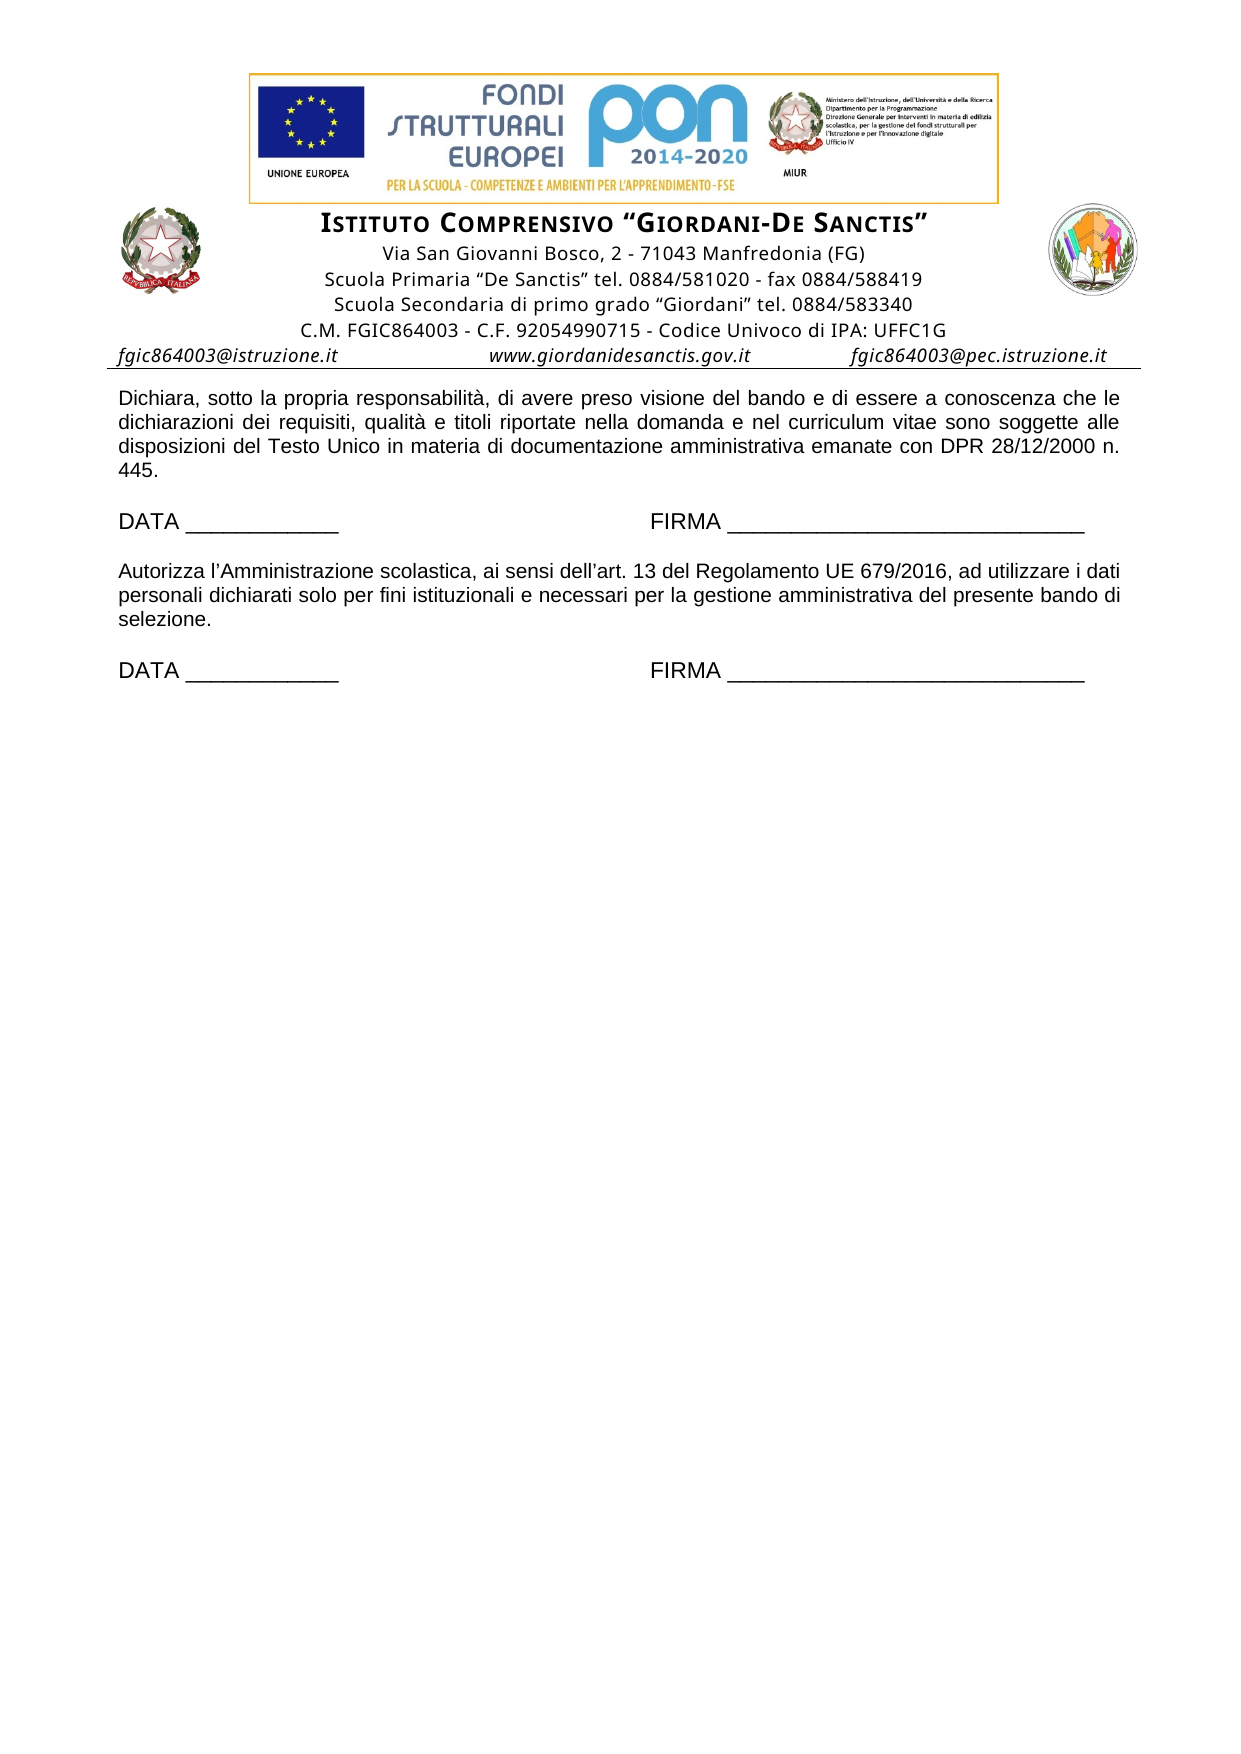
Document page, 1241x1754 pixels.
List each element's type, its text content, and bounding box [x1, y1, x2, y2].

picture [118, 203, 206, 298]
text Dichiara, sotto la propria responsabilità, di avere preso visione del bando e di essere a conoscenza che le dichiarazioni dei requisiti, qualità e titoli riportate nella domanda e nel curriculum vitae sono soggette alle disposizioni del Testo Unico in materia di documentazione amministrativa emanate con DPR 28/12/2000 n. 445. [118, 386, 1122, 482]
text Autorizza l’Amministrazione scolastica, ai sensi dell’art. 13 del Regolamento UE 679/2016, ad utilizzare i dati personali dichiarati solo per fini istituzionali e necessari per la gestione amministrativa del presente bando di selezione. [118, 558, 1122, 630]
picture [248, 73, 999, 204]
picture [1048, 203, 1138, 296]
text DATA ____________ FIRMA ____________________________ [118, 657, 1122, 683]
text DATA ____________ FIRMA ____________________________ [118, 508, 1122, 534]
